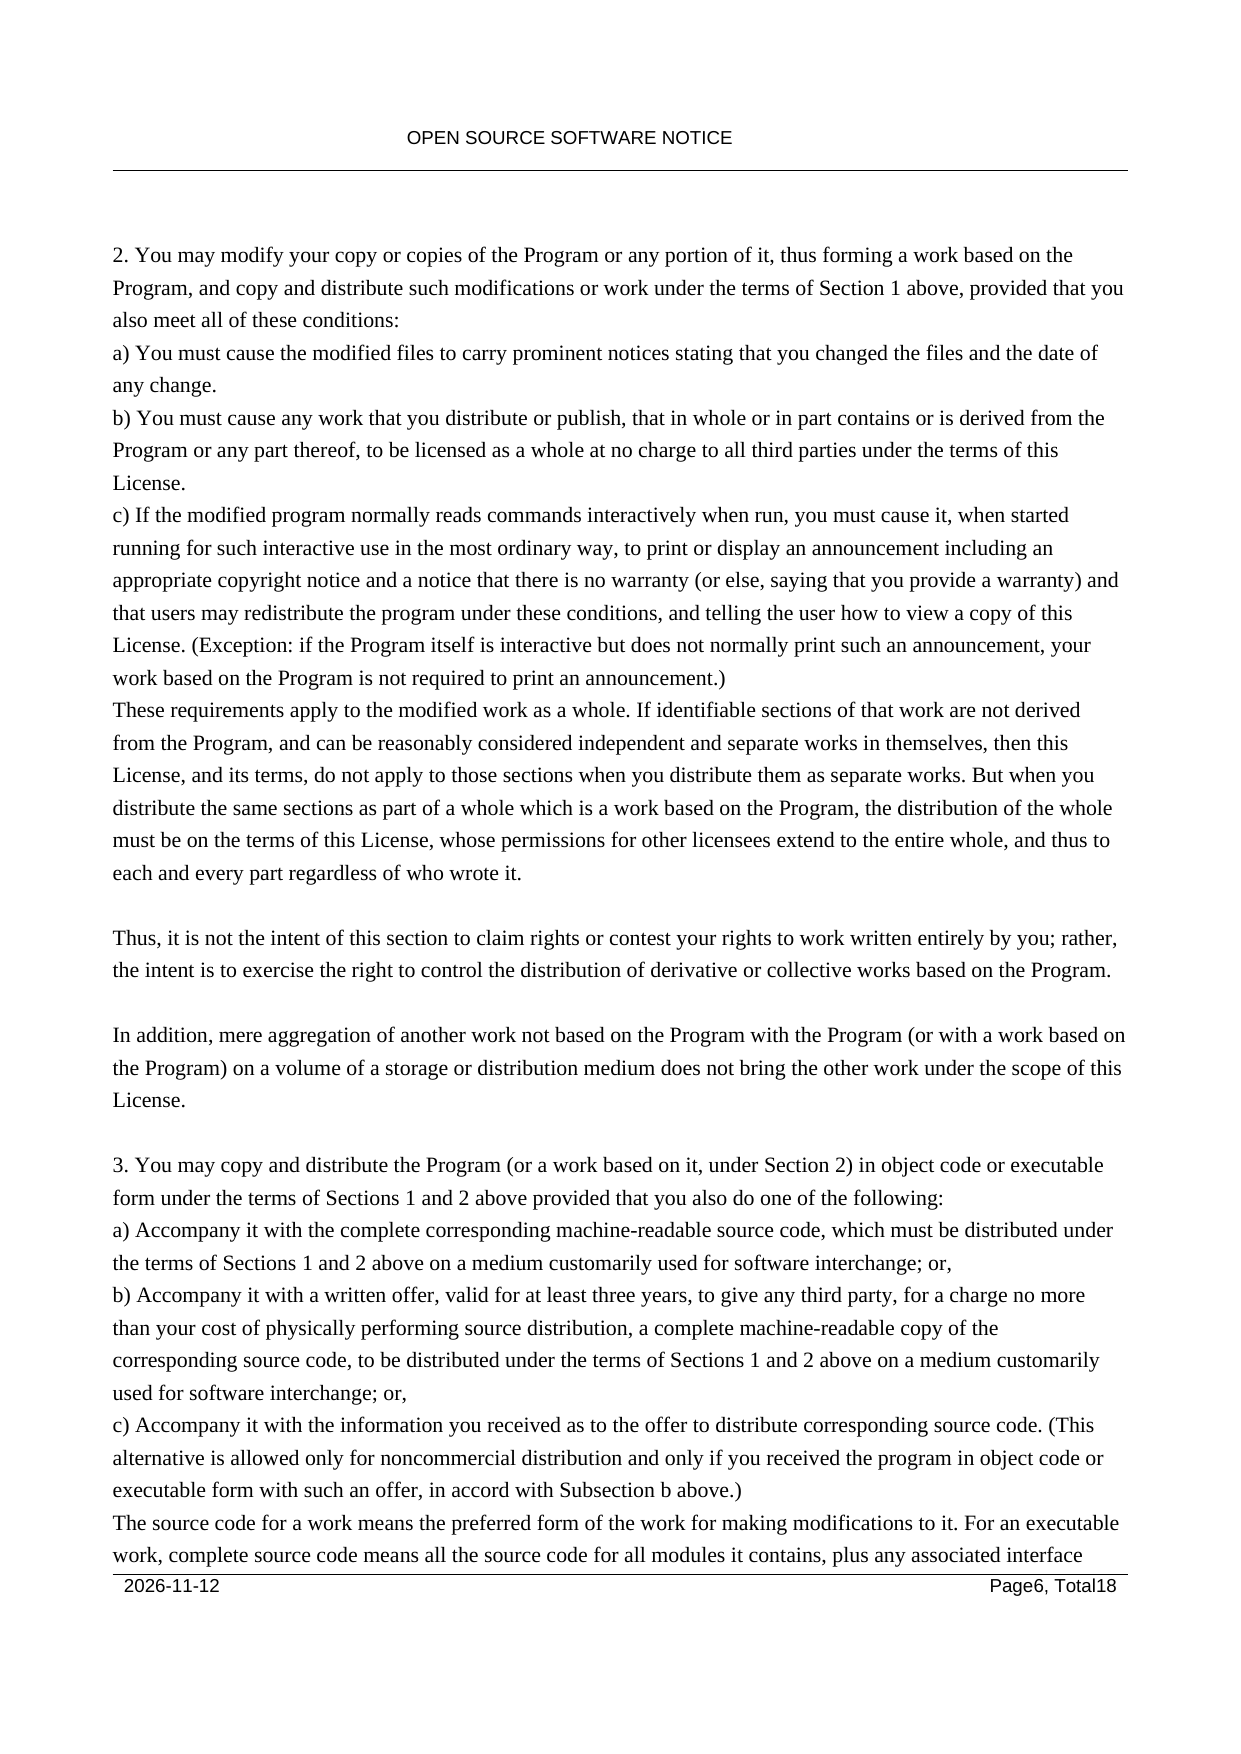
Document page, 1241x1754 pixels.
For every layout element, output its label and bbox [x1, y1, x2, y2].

text [112, 206, 1128, 1571]
